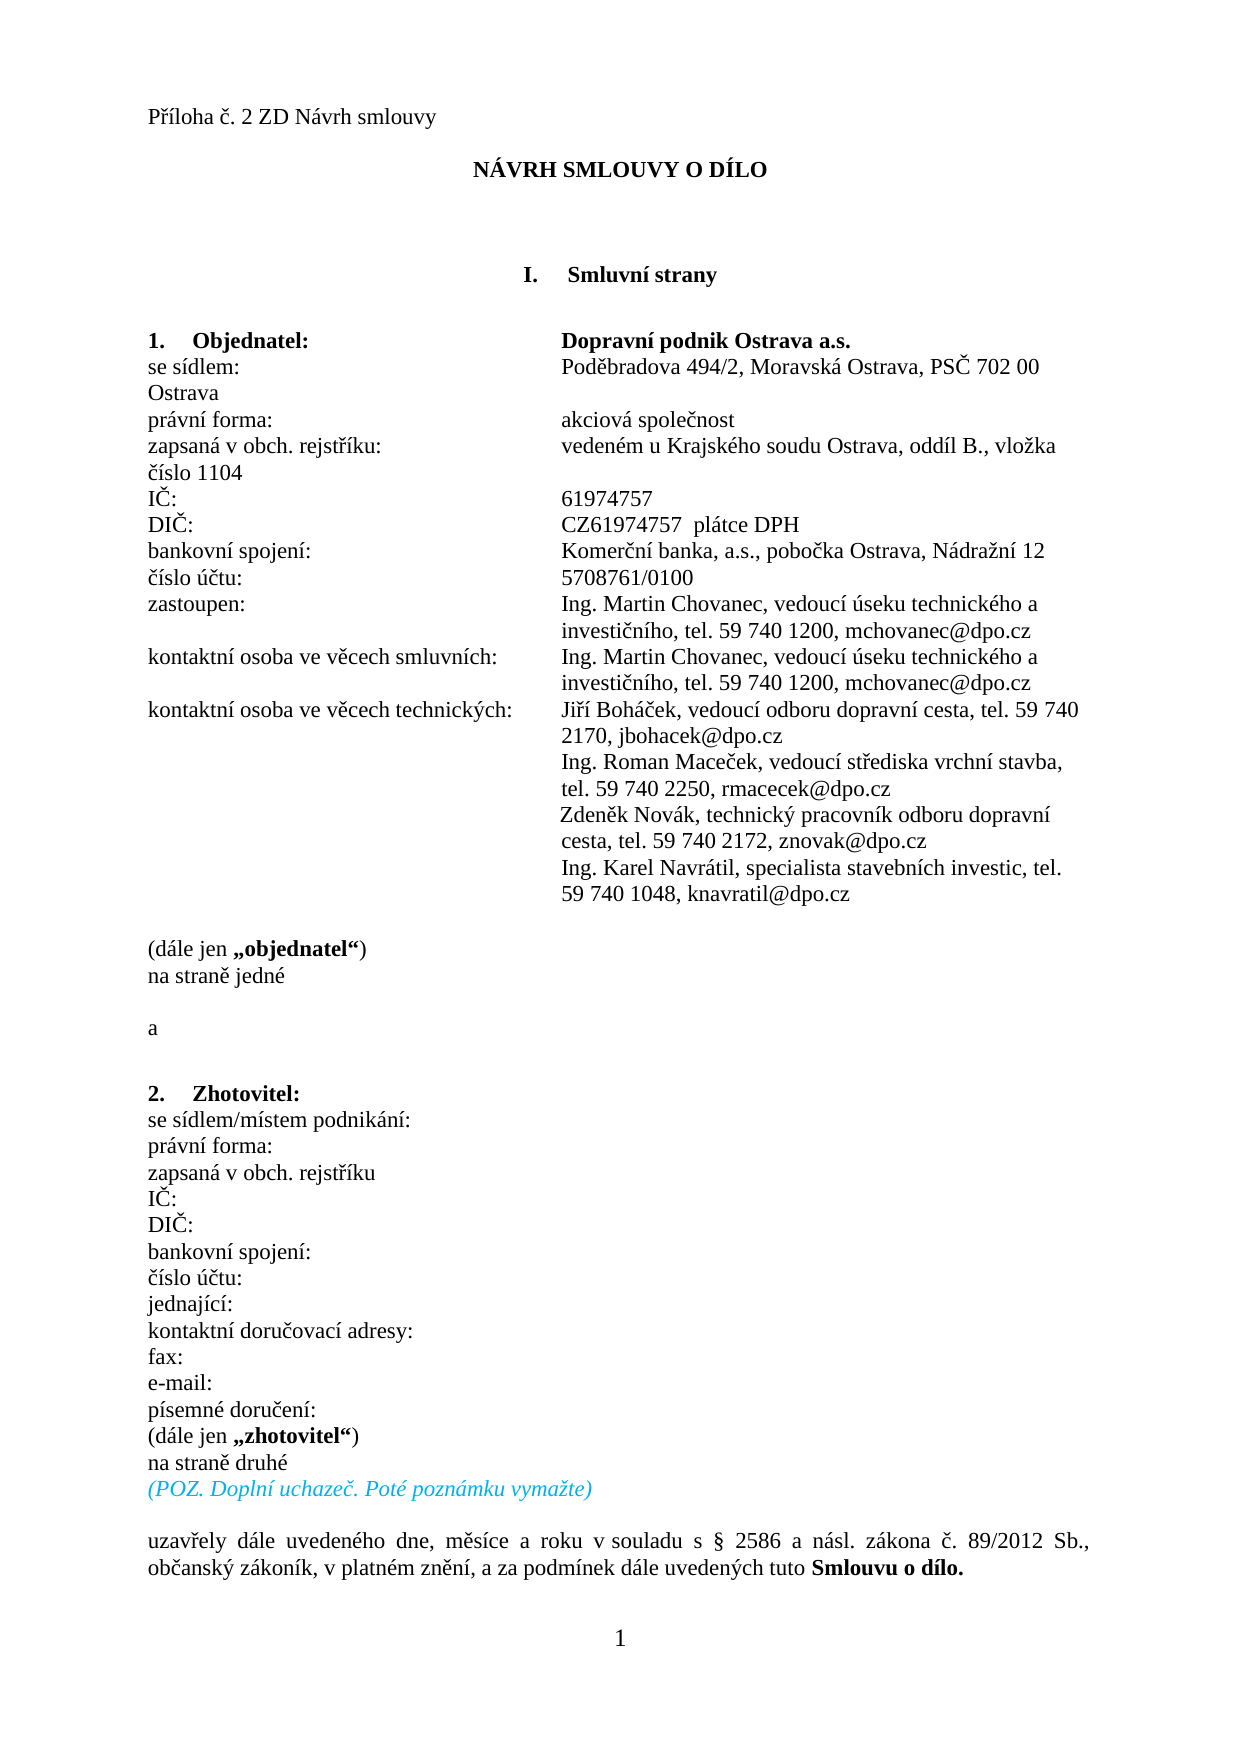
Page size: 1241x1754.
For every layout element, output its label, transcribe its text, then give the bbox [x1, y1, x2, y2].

text právní forma: akciová společnost [148, 406, 1090, 432]
list Zhotovitel: [148, 1079, 1090, 1106]
text kontaktní osoba ve věcech technických: Jiří Boháček, vedoucí odboru dopravní cesta, tel. 59 740 2170, jbohacek@dpo.cz [148, 696, 1090, 748]
text Ing. Roman Maceček, vedoucí střediska vrchní stavba, tel. 59 740 2250, rmacecek@dpo.cz [148, 748, 1090, 801]
text písemné doručení: [148, 1396, 1090, 1422]
text (POZ. Doplní uchazeč. Poté poznámku vymažte) [148, 1475, 1090, 1501]
text se sídlem: Poděbradova 494/2, Moravská Ostrava, PSČ 702 00 Ostrava [148, 353, 1090, 406]
text jednající: [148, 1290, 1090, 1317]
text DIČ: CZ61974757 plátce DPH [148, 511, 1090, 538]
text (dále jen „objednatel“) [148, 935, 1090, 962]
text kontaktní doručovací adresy: [148, 1317, 1090, 1343]
text (dále jen „zhotovitel“) [148, 1422, 1090, 1448]
text zapsaná v obch. rejstříku [148, 1159, 1090, 1185]
text IČ: [148, 1185, 1090, 1211]
text Ing. Karel Navrátil, specialista stavebních investic, tel. 59 740 1048, knavratil@dpo.cz [148, 854, 1090, 907]
text na straně jedné [148, 962, 1090, 988]
list Smluvní strany [148, 262, 1093, 288]
text IČ: 61974757 [148, 485, 1090, 511]
text e-mail: [148, 1369, 1090, 1396]
text číslo účtu: [148, 1264, 1090, 1290]
text Zdeněk Novák, technický pracovník odboru dopravní cesta, tel. 59 740 2172, znovak@dpo.cz [148, 801, 1090, 854]
text právní forma: [148, 1132, 1090, 1159]
text Příloha č. 2 ZD Návrh smlouvy [148, 103, 1093, 130]
text a [148, 1014, 1090, 1041]
text kontaktní osoba ve věcech smluvních: Ing. Martin Chovanec, vedoucí úseku technického a investičního, tel. 59 740 1200, mchovanec@dpo.cz [148, 643, 1090, 696]
text DIČ: [148, 1211, 1090, 1238]
text bankovní spojení: Komerční banka, a.s., pobočka Ostrava, Nádražní 12 [148, 538, 1090, 564]
text zastoupen: Ing. Martin Chovanec, vedoucí úseku technického a investičního, tel. 59 740 1200, mchovanec@dpo.cz [148, 590, 1090, 643]
list Objednatel: Dopravní podnik Ostrava a.s. [148, 327, 1090, 353]
text fax: [148, 1343, 1090, 1369]
text NÁVRH SMLOUVY O DÍLO [148, 156, 1093, 182]
text číslo účtu: 5708761/0100 [148, 564, 1090, 590]
text na straně druhé [148, 1448, 1090, 1475]
text se sídlem/místem podnikání: [148, 1106, 1090, 1132]
text zapsaná v obch. rejstříku: vedeném u Krajského soudu Ostrava, oddíl B., vložka číslo 1104 [148, 432, 1090, 485]
text uzavřely dále uvedeného dne, měsíce a roku v souladu s § 2586 a násl. zákona č. 89/2012 Sb., občanský zákoník, v platném znění, a za podmínek dále uvedených tuto Smlouvu o dílo. [148, 1528, 1090, 1580]
text bankovní spojení: [148, 1238, 1090, 1264]
